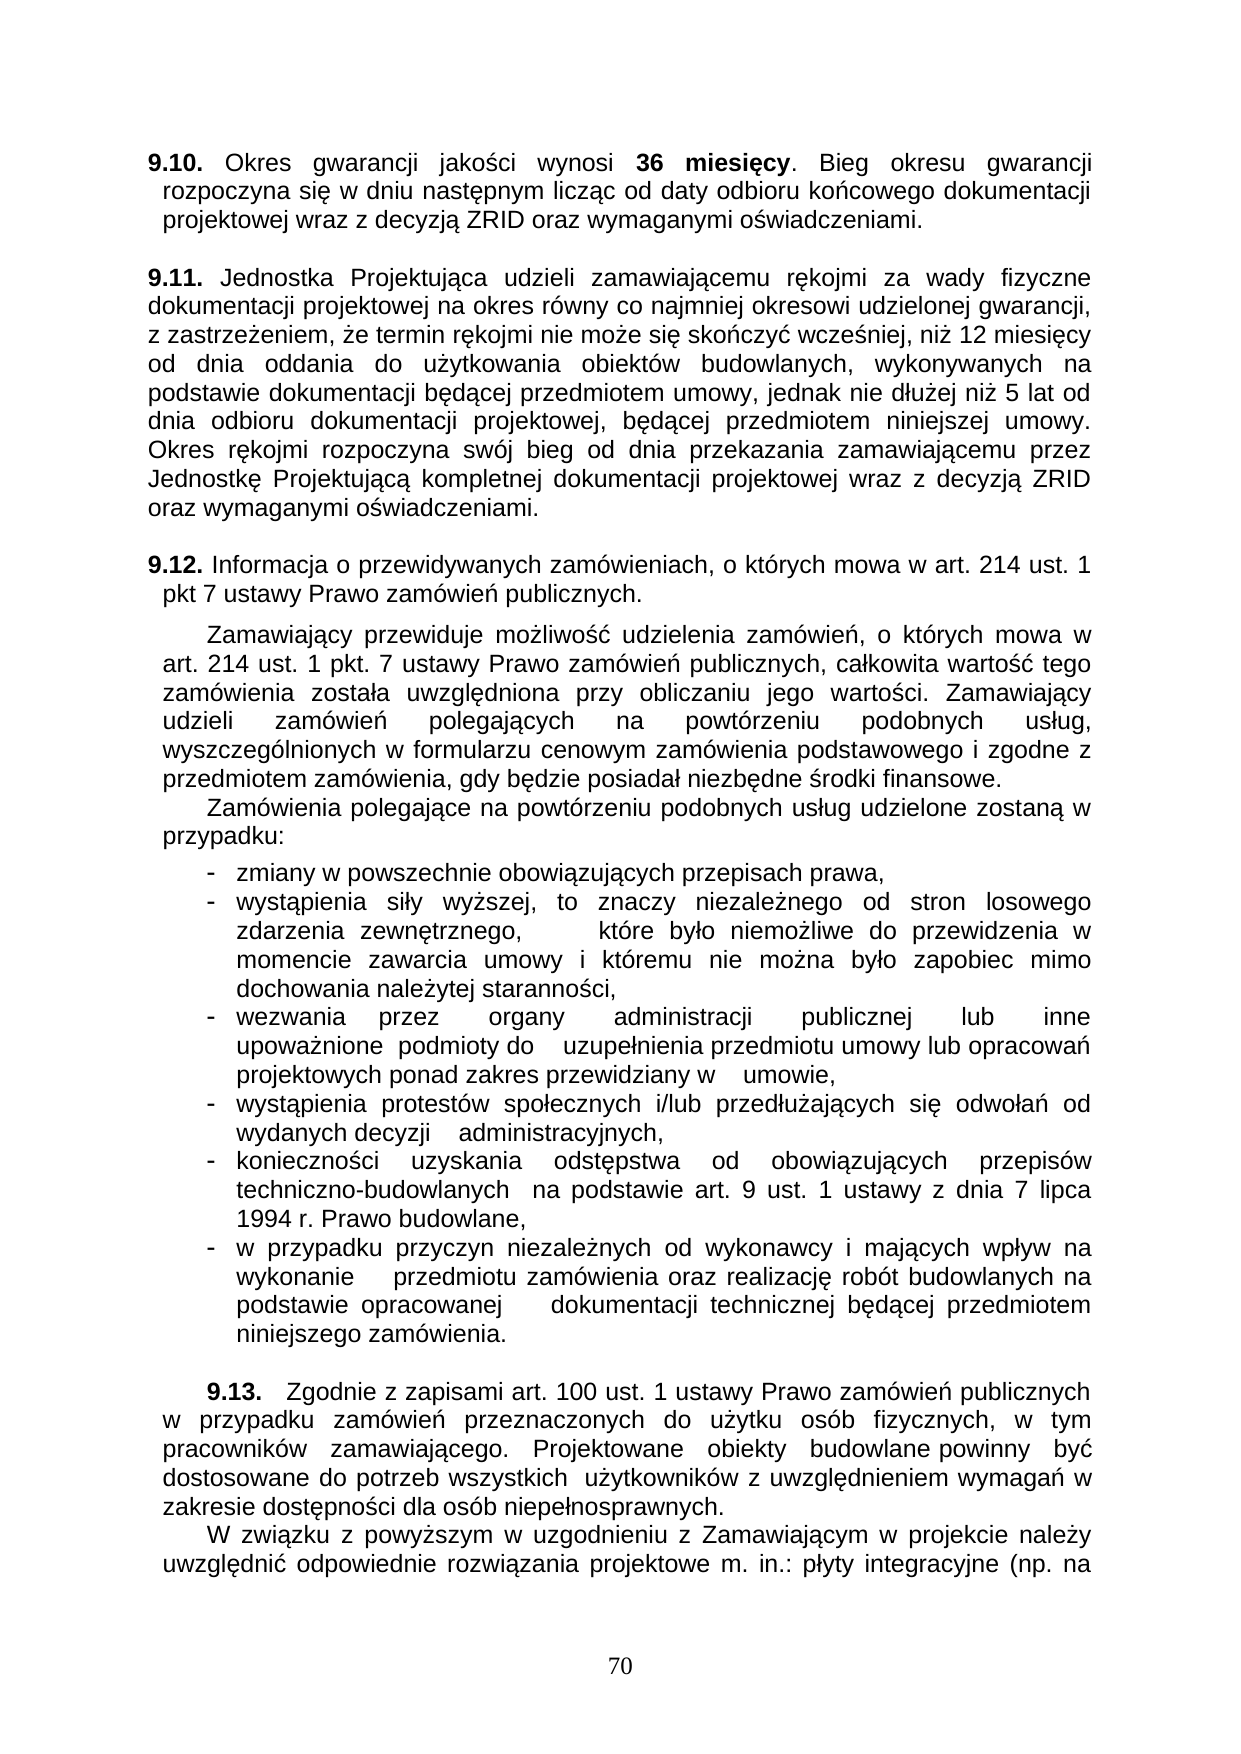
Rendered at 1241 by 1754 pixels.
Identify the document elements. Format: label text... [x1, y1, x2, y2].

list zmiany w powszechnie obowiązujących przepisach prawa, [207, 858, 1093, 887]
list w przypadku przyczyn niezależnych od wykonawcy i mających wpływ na wykonanie przedmiotu zamówienia oraz realizację robót budowlanych na podstawie opracowanej dokumentacji technicznej będącej przedmiotem niniejszego zamówienia. [207, 1233, 1093, 1348]
list Zamawiający przewiduje możliwość udzielenia zamówień, o których mowa w art. 214 ust. 1 pkt. 7 ustawy Prawo zamówień publicznych, całkowita wartość tego zamówienia została uwzględniona przy obliczaniu jego wartości. Zamawiający udzieli zamówień polegających na powtórzeniu podobnych usług, wyszczególnionych w formularzu cenowym zamówienia podstawowego i zgodne z przedmiotem zamówienia, gdy będzie posiadał niezbędne środki finansowe. [162, 620, 1093, 793]
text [162, 1520, 1093, 1578]
list wystąpienia protestów społecznych i/lub przedłużających się odwołań od wydanych decyzji administracyjnych, [207, 1089, 1093, 1146]
text 9.11. Jednostka Projektująca udzieli zamawiającemu rękojmi za wady fizyczne dokumentacji projektowej na okres równy co najmniej okresowi udzielonej gwarancji, z zastrzeżeniem, że termin rękojmi nie może się skończyć wcześniej, niż 12 miesięcy od dnia oddania do użytkowania obiektów budowlanych, wykonywanych na podstawie dokumentacji będącej przedmiotem umowy, jednak nie dłużej niż 5 lat od dnia odbioru dokumentacji projektowej, będącej przedmiotem niniejszej umowy. Okres rękojmi rozpoczyna swój bieg od dnia przekazania zamawiającemu przez Jednostkę Projektującą kompletnej dokumentacji projektowej wraz z decyzją ZRID oraz wymaganymi oświadczeniami. [148, 263, 1093, 521]
list wystąpienia siły wyższej, to znaczy niezależnego od stron losowego zdarzenia zewnętrznego, które było niemożliwe do przewidzenia w momencie zawarcia umowy i któremu nie można było zapobiec mimo dochowania należytej staranności, [207, 887, 1093, 1002]
text 9.13. Zgodnie z zapisami art. 100 ust. 1 ustawy Prawo zamówień publicznych w przypadku zamówień przeznaczonych do użytku osób fizycznych, w tym pracowników zamawiającego. Projektowane obiekty budowlane powinny być dostosowane do potrzeb wszystkich użytkowników z uwzględnieniem wymagań w zakresie dostępności dla osób niepełnosprawnych. [162, 1377, 1093, 1520]
list wezwania przez organy administracji publicznej lub inne upoważnione podmioty do uzupełnienia przedmiotu umowy lub opracowań projektowych ponad zakres przewidziany w umowie, [207, 1002, 1093, 1089]
text 9.10. Okres gwarancji jakości wynosi 36 miesięcy. Bieg okresu gwarancji rozpoczyna się w dniu następnym licząc od daty odbioru końcowego dokumentacji projektowej wraz z decyzją ZRID oraz wymaganymi oświadczeniami. [148, 148, 1093, 234]
list konieczności uzyskania odstępstwa od obowiązujących przepisów techniczno-budowlanych na podstawie art. 9 ust. 1 ustawy z dnia 7 lipca 1994 r. Prawo budowlane, [207, 1146, 1093, 1233]
text 9.12. Informacja o przewidywanych zamówieniach, o których mowa w art. 214 ust. 1 pkt 7 ustawy Prawo zamówień publicznych. [148, 550, 1093, 608]
list Zamówienia polegające na powtórzeniu podobnych usług udzielone zostaną w przypadku: [162, 793, 1093, 850]
